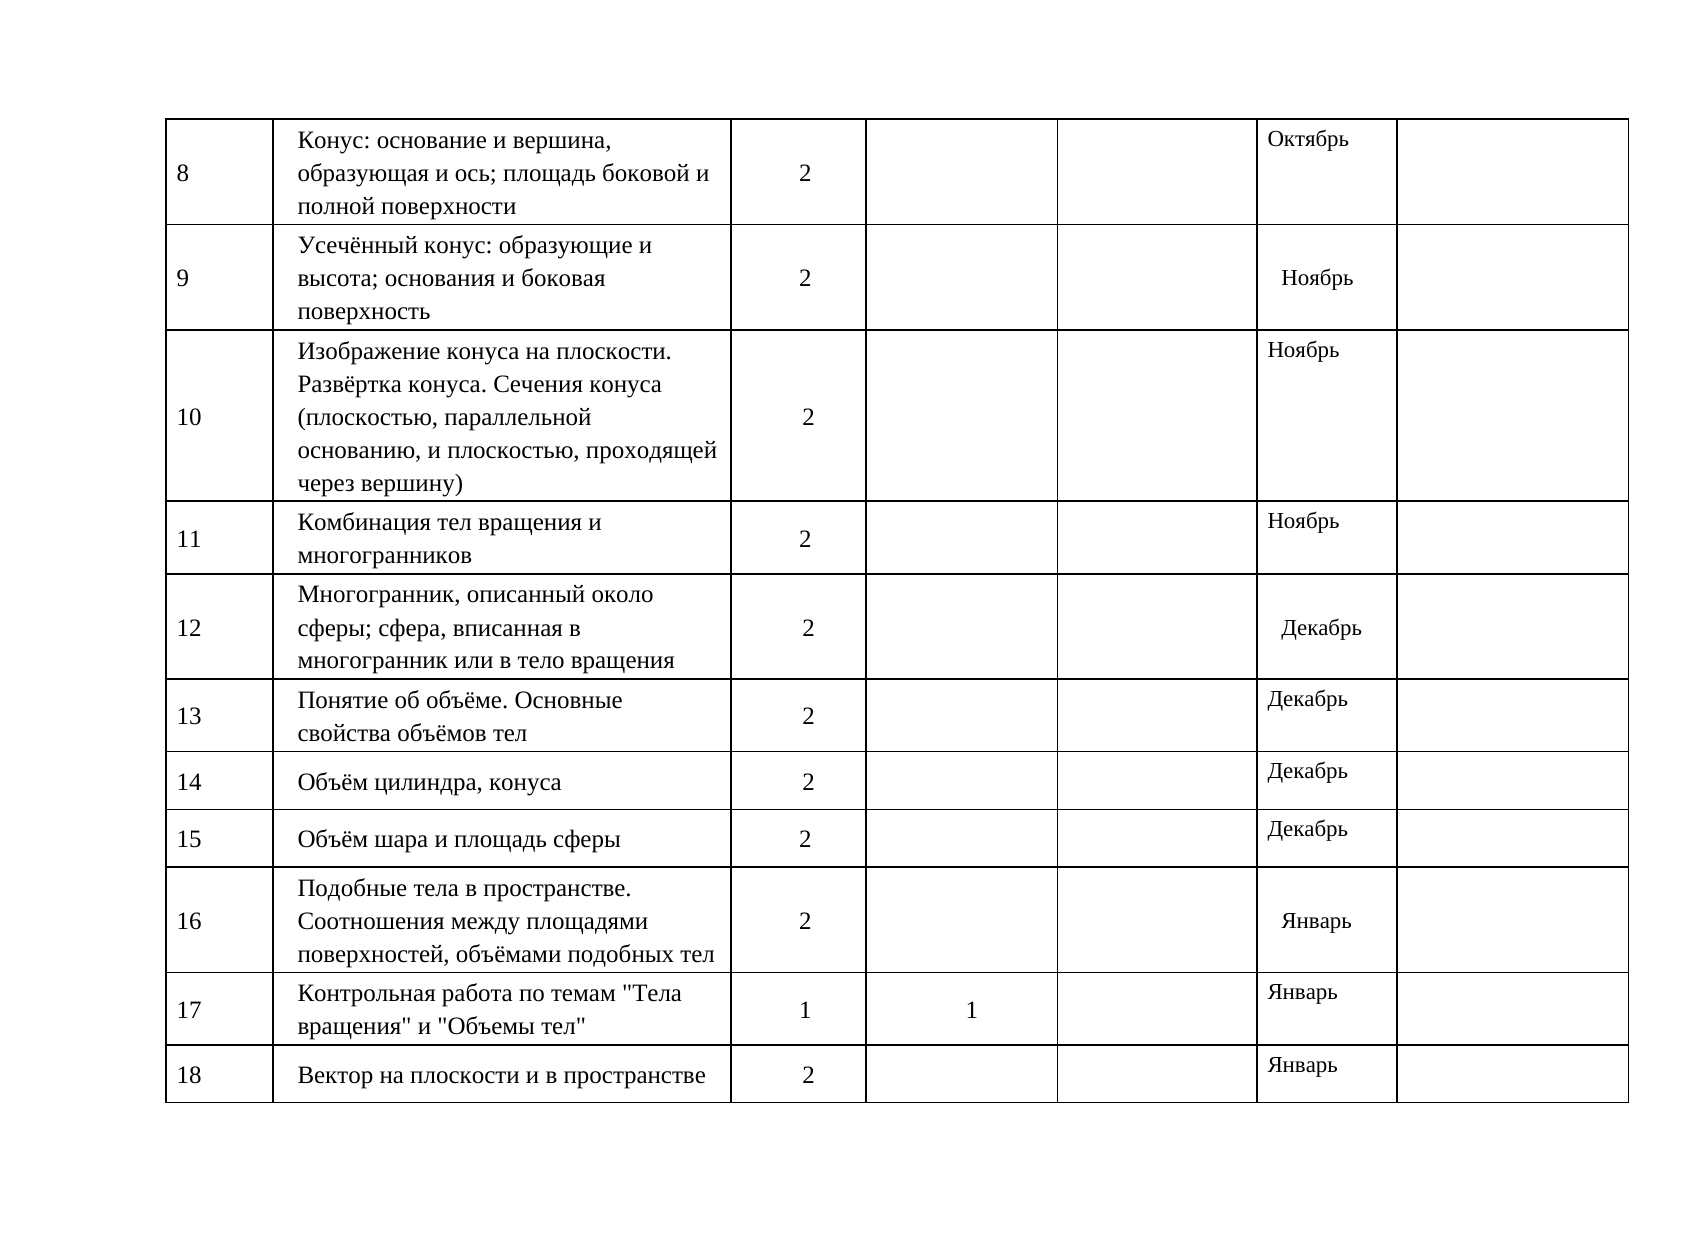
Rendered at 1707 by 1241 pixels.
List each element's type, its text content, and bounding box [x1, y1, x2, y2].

table_cell 18 [167, 1046, 272, 1102]
table_cell [1058, 120, 1256, 223]
table_cell 13 [167, 680, 272, 751]
table_cell 1 [867, 973, 1057, 1044]
table_cell 16 [167, 868, 272, 972]
table_cell 11 [167, 502, 272, 573]
table_cell [1058, 868, 1256, 972]
table_cell [867, 502, 1057, 573]
table_cell Многогранник, описанный около сферы; сфера, вписанная в многогранник или в тело вращения [274, 575, 730, 678]
table_cell 2 [732, 810, 865, 866]
table_cell Объём шара и площадь сферы [274, 810, 730, 866]
table_cell [867, 868, 1057, 972]
table_cell 12 [167, 575, 272, 678]
table_cell [1058, 575, 1256, 678]
table_cell [867, 120, 1057, 223]
table_cell 1 [732, 973, 865, 1044]
table_cell Январь [1258, 973, 1396, 1044]
table_cell [867, 1046, 1057, 1102]
table_cell Подобные тела в пространстве. Соотношения между площадями поверхностей, объёмами подобных тел [274, 868, 730, 972]
table_cell Ноябрь [1258, 331, 1396, 500]
table_cell [1058, 225, 1256, 329]
table_cell 2 [732, 680, 865, 751]
table_cell Комбинация тел вращения и многогранников [274, 502, 730, 573]
table_cell Объём цилиндра, конуса [274, 752, 730, 808]
table_cell Декабрь [1258, 680, 1396, 751]
table_cell Усечённый конус: образующие и высота; основания и боковая поверхность [274, 225, 730, 329]
table_cell 17 [167, 973, 272, 1044]
table_cell Январь [1258, 868, 1396, 972]
table_cell [1398, 752, 1628, 808]
table_cell [1398, 120, 1628, 223]
table_cell Вектор на плоскости и в пространстве [274, 1046, 730, 1102]
table_cell [867, 331, 1057, 500]
table_cell 9 [167, 225, 272, 329]
table_cell [1058, 752, 1256, 808]
table_cell [1398, 868, 1628, 972]
table_cell [867, 810, 1057, 866]
table_cell Декабрь [1258, 752, 1396, 808]
table_cell Декабрь [1258, 575, 1396, 678]
table_cell 2 [732, 225, 865, 329]
table_cell 2 [732, 120, 865, 223]
table_cell [867, 575, 1057, 678]
table_cell Ноябрь [1258, 502, 1396, 573]
table_cell Декабрь [1258, 810, 1396, 866]
table_cell 2 [732, 331, 865, 500]
table_cell 2 [732, 868, 865, 972]
table_cell Ноябрь [1258, 225, 1396, 329]
table_cell [1398, 810, 1628, 866]
table_cell [1398, 331, 1628, 500]
table_cell 2 [732, 752, 865, 808]
table_cell 14 [167, 752, 272, 808]
table_cell [1058, 973, 1256, 1044]
table_cell [1398, 502, 1628, 573]
table_cell Изображение конуса на плоскости. Развёртка конуса. Сечения конуса (плоскостью, параллельной основанию, и плоскостью, проходящей через вершину) [274, 331, 730, 500]
table_cell [1058, 1046, 1256, 1102]
table_cell 2 [732, 575, 865, 678]
table_cell [1058, 502, 1256, 573]
table_cell [1398, 680, 1628, 751]
table_cell 15 [167, 810, 272, 866]
table_cell 8 [167, 120, 272, 223]
table_cell 2 [732, 1046, 865, 1102]
table_cell Октябрь [1258, 120, 1396, 223]
table_cell [1398, 973, 1628, 1044]
table_cell [1398, 575, 1628, 678]
table_cell [1058, 810, 1256, 866]
table_cell Январь [1258, 1046, 1396, 1102]
table_cell [867, 752, 1057, 808]
table_cell [867, 225, 1057, 329]
table_cell 10 [167, 331, 272, 500]
table_cell [867, 680, 1057, 751]
table_cell [1398, 225, 1628, 329]
table_cell [1058, 680, 1256, 751]
table_cell Понятие об объёме. Основные свойства объёмов тел [274, 680, 730, 751]
table_cell Конус: основание и вершина, образующая и ось; площадь боковой и полной поверхности [274, 120, 730, 223]
table_cell [1398, 1046, 1628, 1102]
table_cell [1058, 331, 1256, 500]
table_cell 2 [732, 502, 865, 573]
table_cell Контрольная работа по темам "Тела вращения" и "Объемы тел" [274, 973, 730, 1044]
